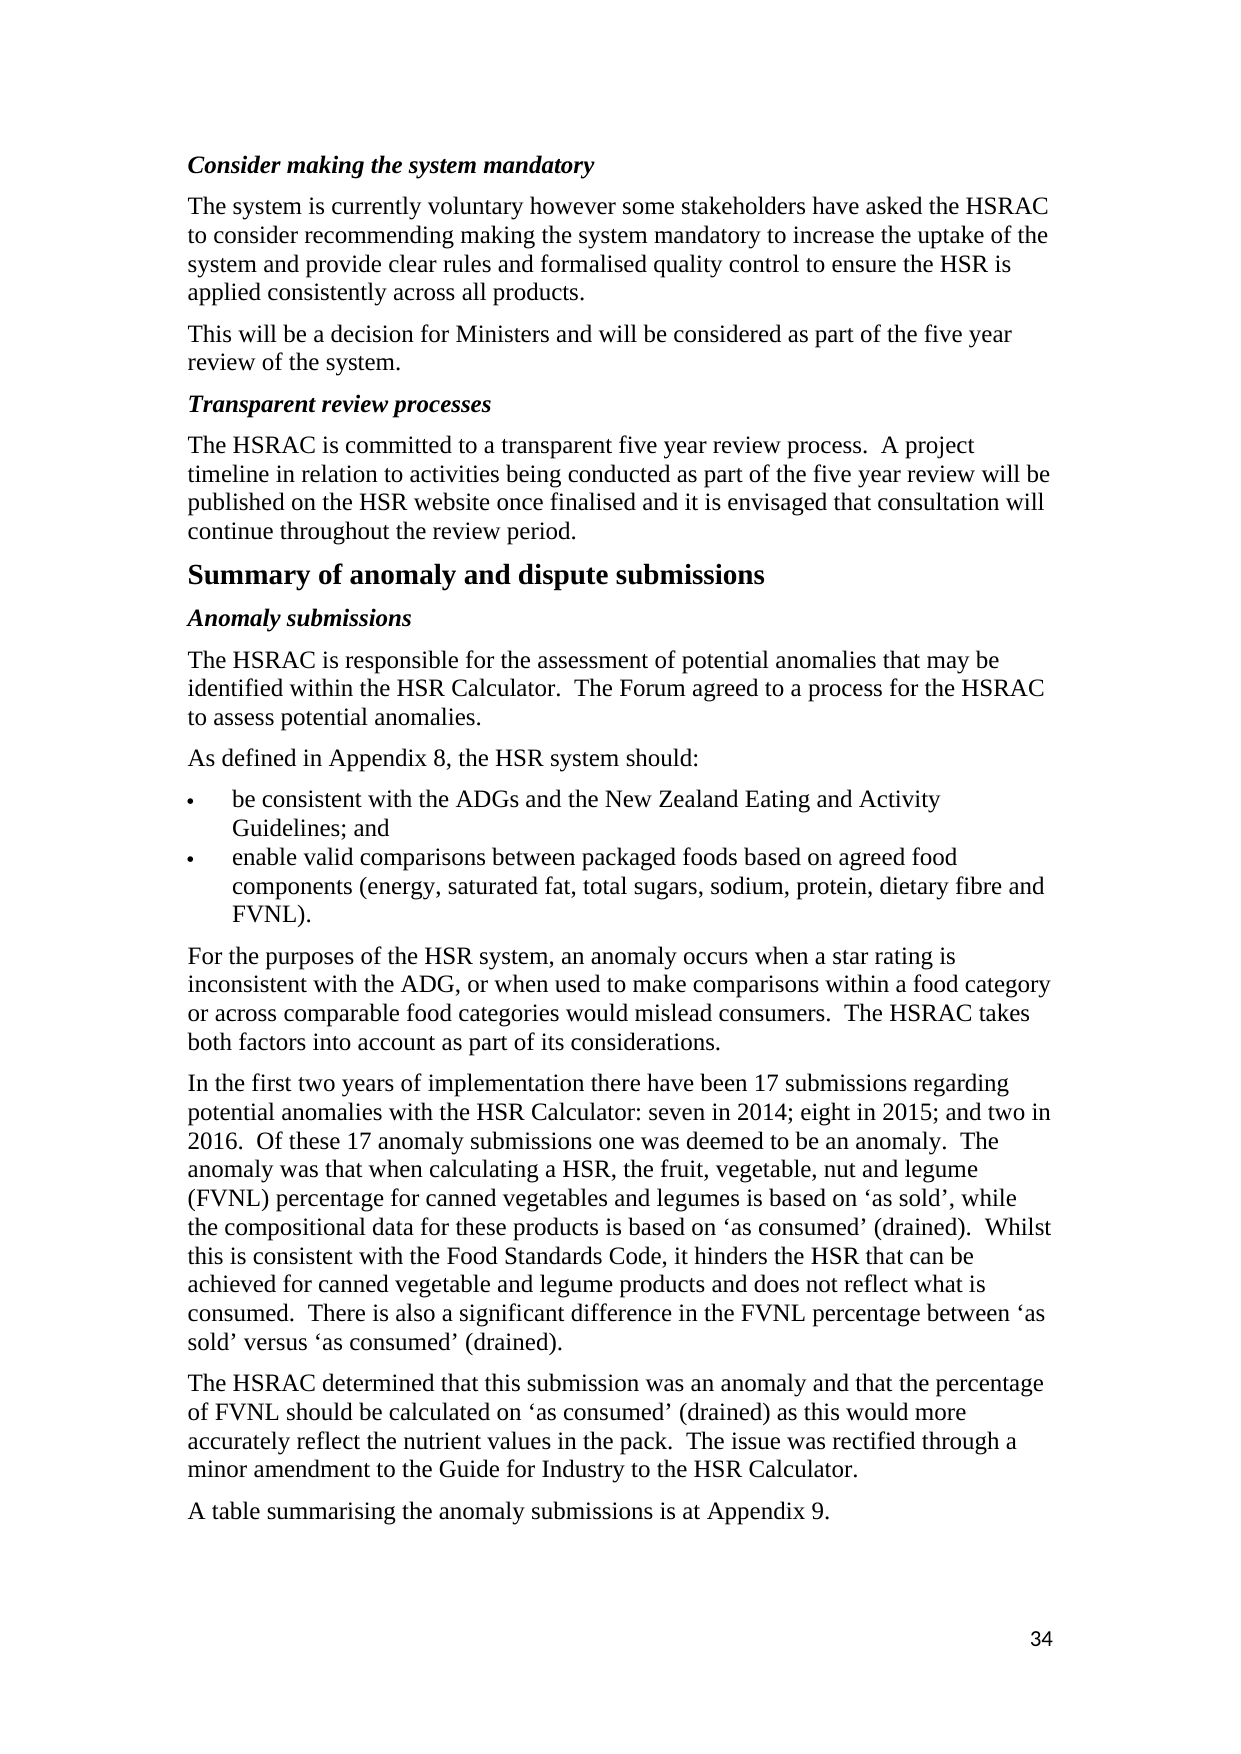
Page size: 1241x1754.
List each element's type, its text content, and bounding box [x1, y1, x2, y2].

text In the first two years of implementation there have been 17 submissions regarding potential anomalies with the HSR Calculator: seven in 2014; eight in 2015; and two in 2016. Of these 17 anomaly submissions one was deemed to be an anomaly. The anomaly was that when calculating a HSR, the fruit, vegetable, nut and legume (FVNL) percentage for canned vegetables and legumes is based on ‘as sold’, while the compositional data for these products is based on ‘as consumed’ (drained). Whilst this is consistent with the Food Standards Code, it hinders the HSR that can be achieved for canned vegetable and legume products and does not reflect what is consumed. There is also a significant difference in the FVNL percentage between ‘as sold’ versus ‘as consumed’ (drained). [187, 1068, 1053, 1356]
text A table summarising the anomaly submissions is at Appendix 9. [187, 1496, 1053, 1524]
list be consistent with the ADGs and the New Zealand Eating and Activity Guidelines; and [187, 784, 1053, 842]
subtitle Transparent review processes [187, 389, 1053, 417]
list enable valid comparisons between packaged foods based on agreed food components (energy, saturated fat, total sugars, sodium, protein, dietary fibre and FVNL). [187, 842, 1053, 928]
text For the purposes of the HSR system, an anomaly occurs when a star rating is inconsistent with the ADG, or when used to make comparisons within a food category or across comparable food categories would mislead consumers. The HSRAC takes both factors into account as part of its considerations. [187, 941, 1053, 1056]
subtitle Summary of anomaly and dispute submissions [187, 557, 1053, 591]
text The HSRAC is committed to a transparent five year review process. A project timeline in relation to activities being conducted as part of the five year review will be published on the HSR website once finalised and it is envisaged that consultation will continue throughout the review period. [187, 430, 1053, 545]
text The system is currently voluntary however some stakeholders have asked the HSRAC to consider recommending making the system mandatory to increase the uptake of the system and provide clear rules and formalised quality control to ensure the HSR is applied consistently across all products. [187, 191, 1053, 306]
subtitle Anomaly submissions [187, 603, 1053, 632]
text As defined in Appendix 8, the HSR system should: [187, 743, 1053, 772]
text The HSRAC determined that this submission was an anomaly and that the percentage of FVNL should be calculated on ‘as consumed’ (drained) as this would more accurately reflect the nutrient values in the pack. The issue was rectified through a minor amendment to the Guide for Industry to the HSR Calculator. [187, 1368, 1053, 1483]
text The HSRAC is responsible for the assessment of potential anomalies that may be identified within the HSR Calculator. The Forum agreed to a process for the HSRAC to assess potential anomalies. [187, 645, 1053, 731]
text This will be a decision for Ministers and will be considered as part of the five year review of the system. [187, 319, 1053, 376]
subtitle Consider making the system mandatory [187, 150, 1053, 179]
